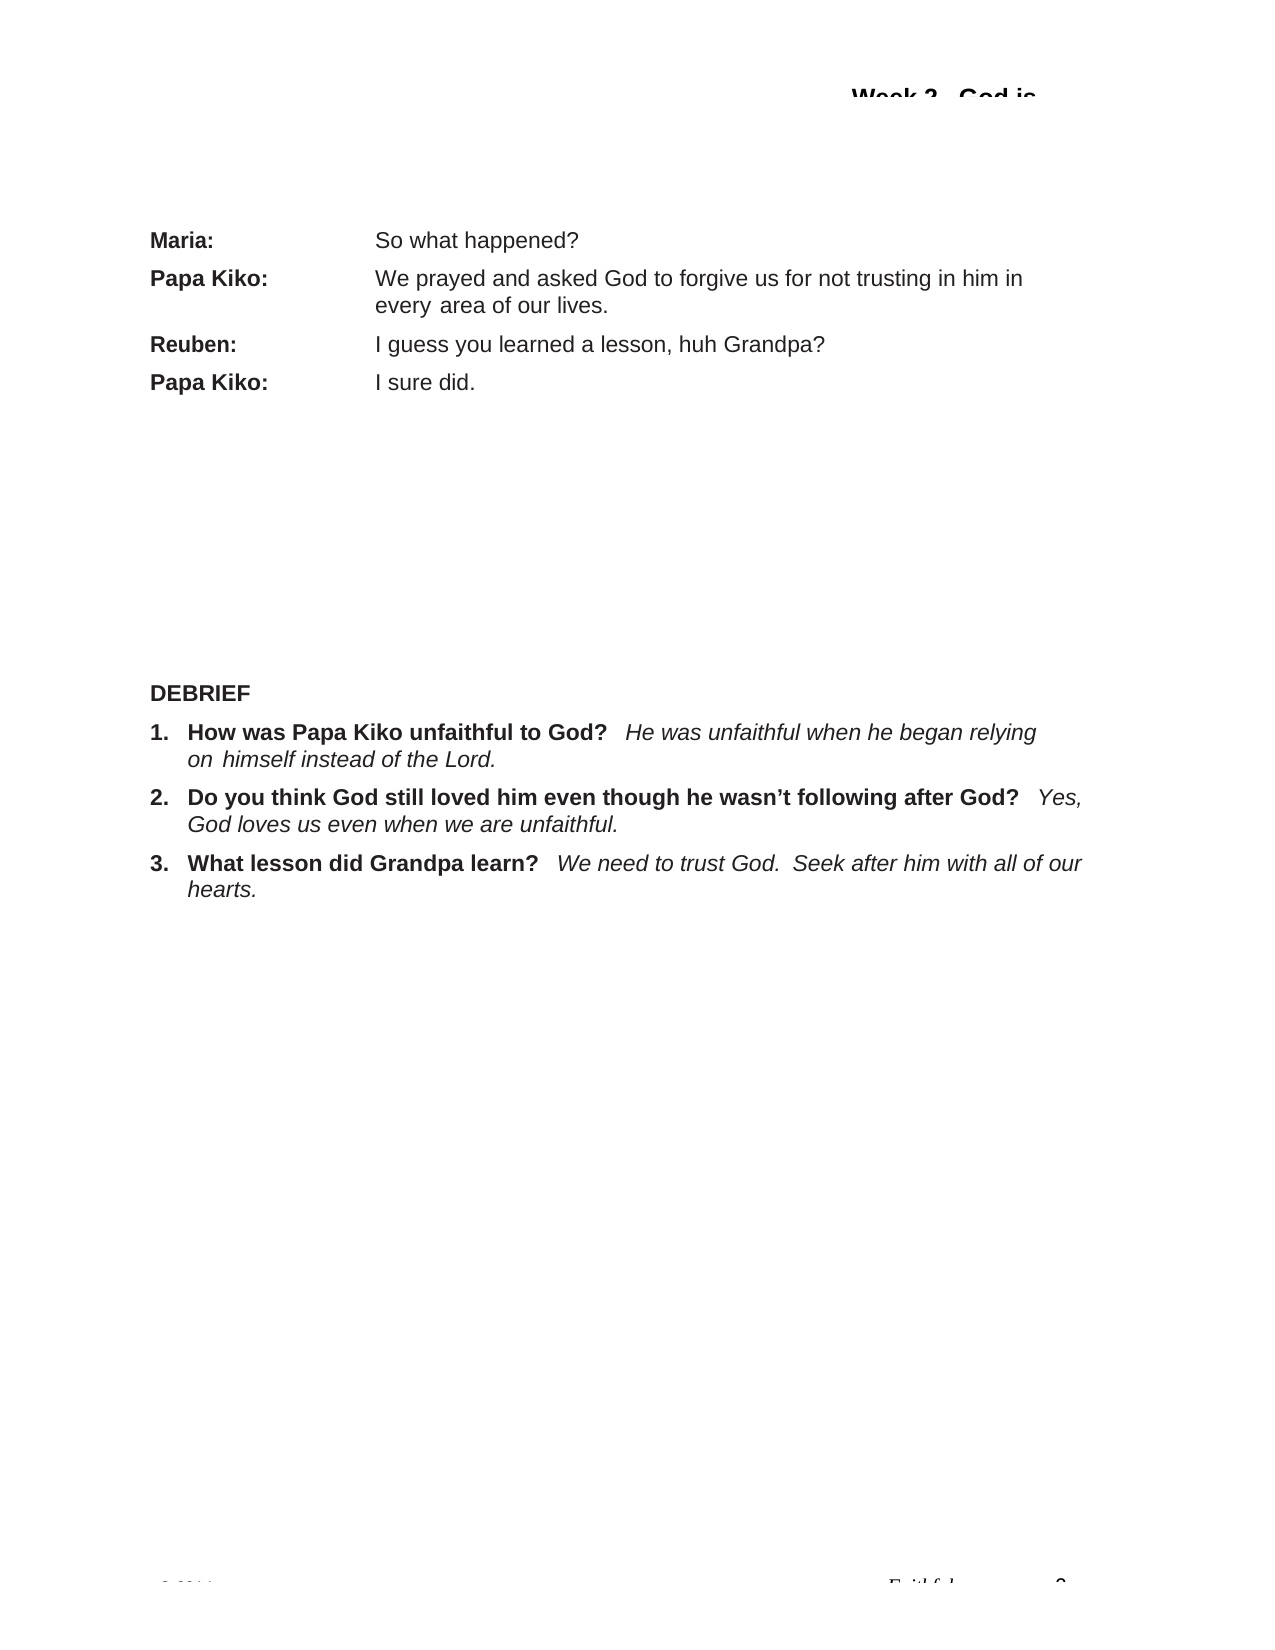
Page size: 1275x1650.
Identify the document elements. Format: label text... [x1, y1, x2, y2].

text Papa Kiko: I sure did. [150, 369, 1137, 396]
text Papa Kiko: We prayed and asked God to forgive us for not trusting in him in every area of our lives. [150, 265, 1084, 318]
list What lesson did Grandpa learn? We need to trust God. Seek after him with all of our hearts. [150, 849, 1084, 902]
text Reuben: I guess you learned a lesson, huh Grandpa? [150, 331, 1137, 357]
list How was Papa Kiko unfaithful to God? He was unfaithful when he began relying on himself instead of the Lord. [150, 719, 1066, 772]
text Maria: So what happened? [150, 227, 1137, 253]
list Do you think God still loved him even though he wasn’t following after God? Yes, God loves us even when we are unfaithful. [150, 784, 1084, 837]
subtitle DEBRIEF [150, 680, 1137, 707]
